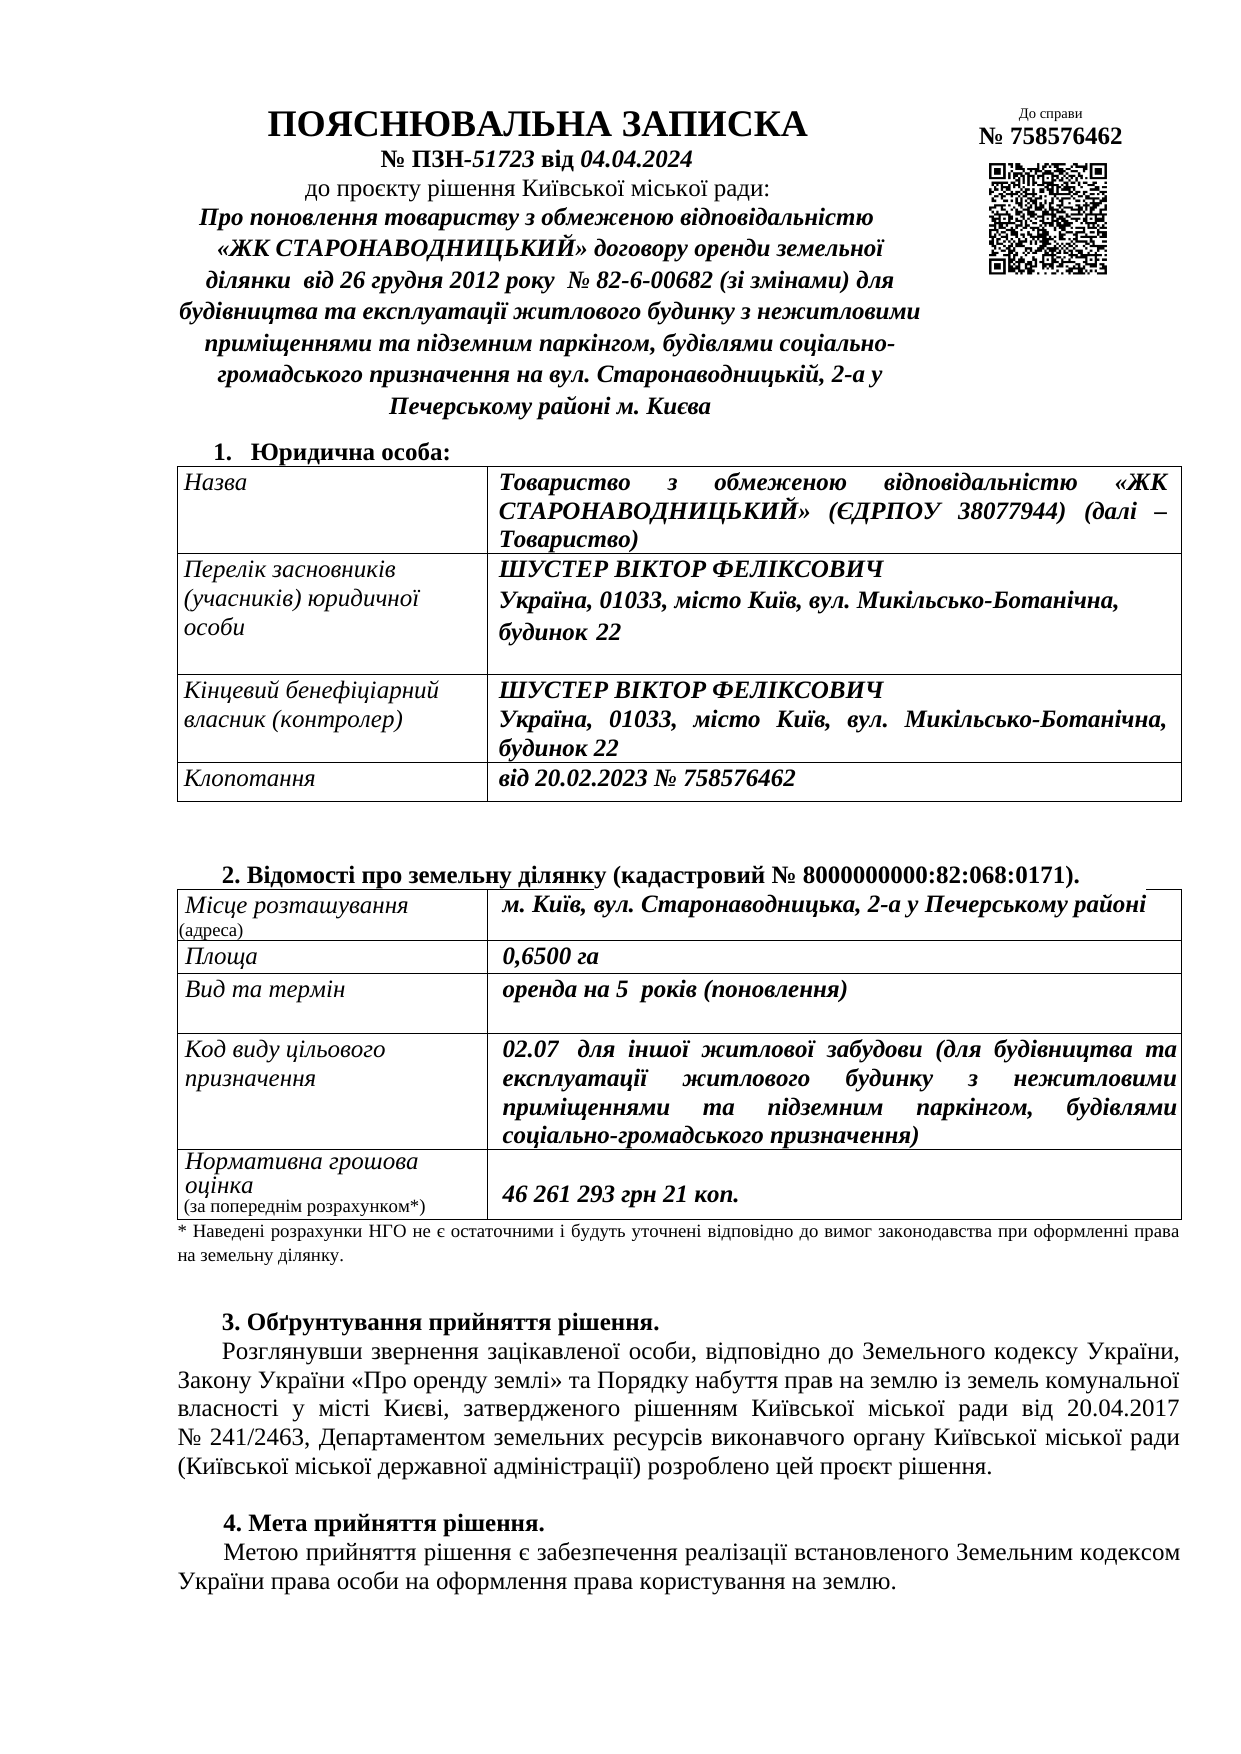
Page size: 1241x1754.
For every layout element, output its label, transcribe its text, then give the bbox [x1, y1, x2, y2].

text 4. Мета прийняття рішення. [177, 1508, 1181, 1537]
table_header Товариство з обмеженою відповідальністю «ЖК СТАРОНАВОДНИЦЬКИЙ» (ЄДРПОУ 38077944) (далі – Товариство) [488, 467, 1181, 553]
text № ПЗН-51723 від 04.04.2024 [177, 144, 1181, 173]
table_cell Площа [178, 941, 487, 973]
text Метою прийняття рішення є забезпечення реалізації встановленого Земельним кодексом України права особи на оформлення права користування на землю. [177, 1537, 1181, 1595]
text власності у місті Києві, затвердженого рішенням Київської міської ради від 20.04.2017 № 241/2463, Департаментом земельних ресурсів виконавчого органу Київської міської ради (Київської міської державної адміністрації) розроблено цей проєкт рішення. [177, 1393, 1181, 1480]
table_cell 02.07 для іншої житлової забудови (для будівництва та експлуатації житлового будинку з нежитловими приміщеннями та підземним паркінгом, будівлями соціально-громадського призначення) [488, 1034, 1181, 1149]
table_cell Нормативна грошова оцінка (за попереднім розрахунком*) [178, 1150, 487, 1219]
text Про поновлення товариству з обмеженою відповідальністю «ЖК СТАРОНАВОДНИЦЬКИЙ» договору оренди земельної ділянки від 26 грудня 2012 року № 82-6-00682 (зі змінами) для будівництва та експлуатації житлового будинку з нежитловими приміщеннями та підземним паркінгом, будівлями соціально-громадського призначення на вул. Старонаводницькій, 2-а у Печерському районі м. Києва [177, 202, 925, 420]
table_cell 46 261 293 грн 21 коп. [488, 1150, 1181, 1219]
table_cell ШУСТЕР ВІКТОР ФЕЛІКСОВИЧ Україна, 01033, місто Київ, вул. Микільсько-Ботанічна, будинок 22 [488, 675, 1181, 762]
table_cell Кінцевий бенефіціарний власник (контролер) [178, 675, 487, 762]
table_cell Вид та термін [178, 974, 487, 1033]
table_cell 0,6500 га [488, 941, 1181, 973]
table_cell оренда на 5 років (поновлення) [488, 974, 1181, 1033]
table_header м. Київ, вул. Старонаводницька, 2-а у Печерському районі [488, 890, 1181, 940]
table_cell Код виду цільового призначення [178, 1034, 487, 1149]
text 3. Обґрунтування прийняття рішення. [177, 1307, 1181, 1336]
list Юридична особа: [213, 437, 1181, 466]
table_header Місце розташування (адреса) [178, 890, 487, 940]
text Розглянувши звернення зацікавленої особи, відповідно до Земельного кодексу України, Закону України «Про оренду землі» та Порядку набуття прав на землю із земель комунальної [177, 1336, 1181, 1393]
table_header Назва [178, 467, 487, 553]
table_cell ШУСТЕР ВІКТОР ФЕЛІКСОВИЧ Україна, 01033, місто Київ, вул. Микільсько-Ботанічна, будинок 22 [488, 554, 1181, 674]
table_cell Клопотання [178, 763, 487, 801]
text * Наведені розрахунки НГО не є остаточними і будуть уточнені відповідно до вимог законодавства при оформленні права на земельну ділянку. [177, 1220, 1181, 1266]
table_cell від 20.02.2023 № 758576462 [488, 763, 1181, 801]
text 2. Відомості про земельну ділянку (кадастровий № 8000000000:82:068:0171). [177, 860, 1181, 889]
table_cell Перелік засновників (учасників) юридичної особи [178, 554, 487, 674]
picture [979, 173, 1116, 283]
text до проєкту рішення Київської міської ради: [177, 173, 1004, 202]
text ПОЯСНЮВАЛЬНА ЗАПИСКА [177, 101, 1181, 144]
